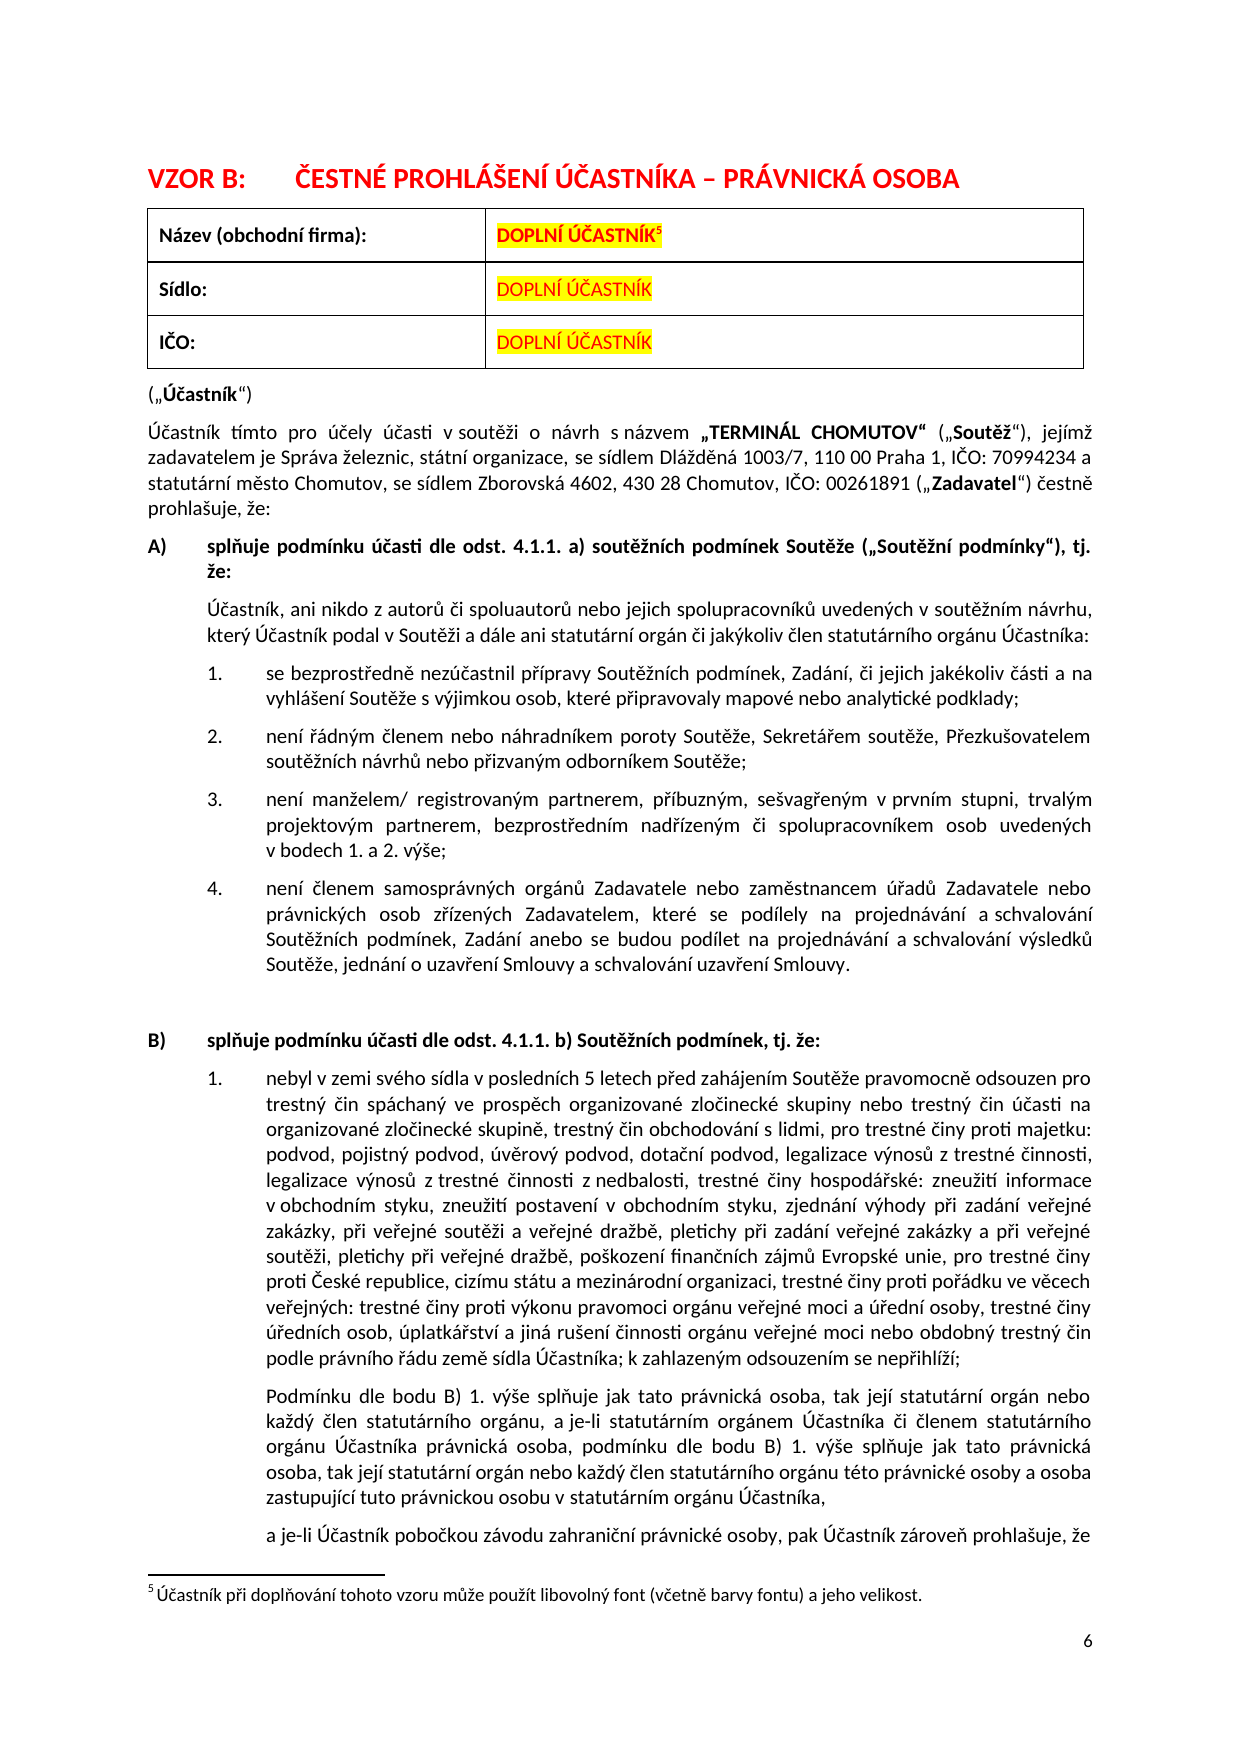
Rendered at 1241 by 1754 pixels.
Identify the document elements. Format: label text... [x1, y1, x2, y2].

list není řádným členem nebo náhradníkem poroty Soutěže, Sekretářem soutěže, Přezkušovatelem soutěžních návrhů nebo přizvaným odborníkem Soutěže; [207, 723, 1092, 774]
table_header DOPLNÍ ÚČASTNÍK [486, 209, 1083, 261]
table_cell IČO: [148, 316, 485, 368]
list nebyl v zemi svého sídla v posledních 5 letech před zahájením Soutěže pravomocně odsouzen pro trestný čin spáchaný ve prospěch organizované zločinecké skupiny nebo trestný čin účasti na organizované zločinecké skupině, trestný čin obchodování s lidmi, pro trestné činy proti majetku: podvod, pojistný podvod, úvěrový podvod, dotační podvod, legalizace výnosů z trestné činnosti, legalizace výnosů z trestné činnosti z nedbalosti, trestné činy hospodářské: zneužití informace v obchodním styku, zneužití postavení v obchodním styku, zjednání výhody při zadání veřejné zakázky, při veřejné soutěži a veřejné dražbě, pletichy při zadání veřejné zakázky a při veřejné soutěži, pletichy při veřejné dražbě, poškození finančních zájmů Evropské unie, pro trestné činy proti České republice, cizímu státu a mezinárodní organizaci, trestné činy proti pořádku ve věcech veřejných: trestné činy proti výkonu pravomoci orgánu veřejné moci a úřední osoby, trestné činy úředních osob, úplatkářství a jiná rušení činnosti orgánu veřejné moci nebo obdobný trestný čin podle právního řádu země sídla Účastníka; k zahlazeným odsouzením se nepřihlíží; [207, 1065, 1092, 1370]
table_cell DOPLNÍ ÚČASTNÍK [486, 263, 1083, 314]
list se bezprostředně nezúčastnil přípravy Soutěžních podmínek, Zadání, či jejich jakékoliv části a na vyhlášení Soutěže s výjimkou osob, které připravovaly mapové nebo analytické podklady; [207, 660, 1092, 711]
list splňuje podmínku účasti dle odst. 4.1.1. b) Soutěžních podmínek, tj. že: [148, 1027, 1092, 1053]
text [266, 1522, 1092, 1548]
list Účastník, ani nikdo z autorů či spoluautorů nebo jejich spolupracovníků uvedených v soutěžním návrhu, který Účastník podal v Soutěži a dále ani statutární orgán či jakýkoliv člen statutárního orgánu Účastníka: [207, 597, 1092, 647]
list splňuje podmínku účasti dle odst. 4.1.1. a) soutěžních podmínek Soutěže („Soutěžní podmínky“), tj. že: [148, 533, 1092, 584]
table_header Název (obchodní firma): [148, 209, 485, 261]
text Účastník tímto pro účely účasti v soutěži o návrh s názvem „TERMINÁL CHOMUTOV“ („Soutěž“), jejímž zadavatelem je Správa železnic, státní organizace, se sídlem Dlážděná 1003/7, 110 00 Praha 1, IČO: 70994234 a statutární město Chomutov, se sídlem Zborovská 4602, 430 28 Chomutov, IČO: 00261891 („Zadavatel“) čestně prohlašuje, že: [148, 419, 1092, 521]
list není manželem/ registrovaným partnerem, příbuzným, sešvagřeným v prvním stupni, trvalým projektovým partnerem, bezprostředním nadřízeným či spolupracovníkem osob uvedených v bodech 1. a 2. výše; [207, 787, 1092, 863]
table_cell Sídlo: [148, 263, 485, 314]
text VZOR B: Čestné prohlášení ÚČASTNÍKA – PRÁVNICKÁ osoba [148, 160, 1092, 196]
list není členem samosprávných orgánů Zadavatele nebo zaměstnancem úřadů Zadavatele nebo právnických osob zřízených Zadavatelem, které se podílely na projednávání a schvalování Soutěžních podmínek, Zadání anebo se budou podílet na projednávání a schvalování výsledků Soutěže, jednání o uzavření Smlouvy a schvalování uzavření Smlouvy. [207, 875, 1092, 977]
text („Účastník“) [148, 381, 1092, 407]
table_cell DOPLNÍ ÚČASTNÍK [486, 316, 1083, 368]
text Podmínku dle bodu B) 1. výše splňuje jak tato právnická osoba, tak její statutární orgán nebo každý člen statutárního orgánu, a je-li statutárním orgánem Účastníka či členem statutárního orgánu Účastníka právnická osoba, podmínku dle bodu B) 1. výše splňuje jak tato právnická osoba, tak její statutární orgán nebo každý člen statutárního orgánu této právnické osoby a osoba zastupující tuto právnickou osobu v statutárním orgánu Účastníka, [266, 1383, 1092, 1510]
